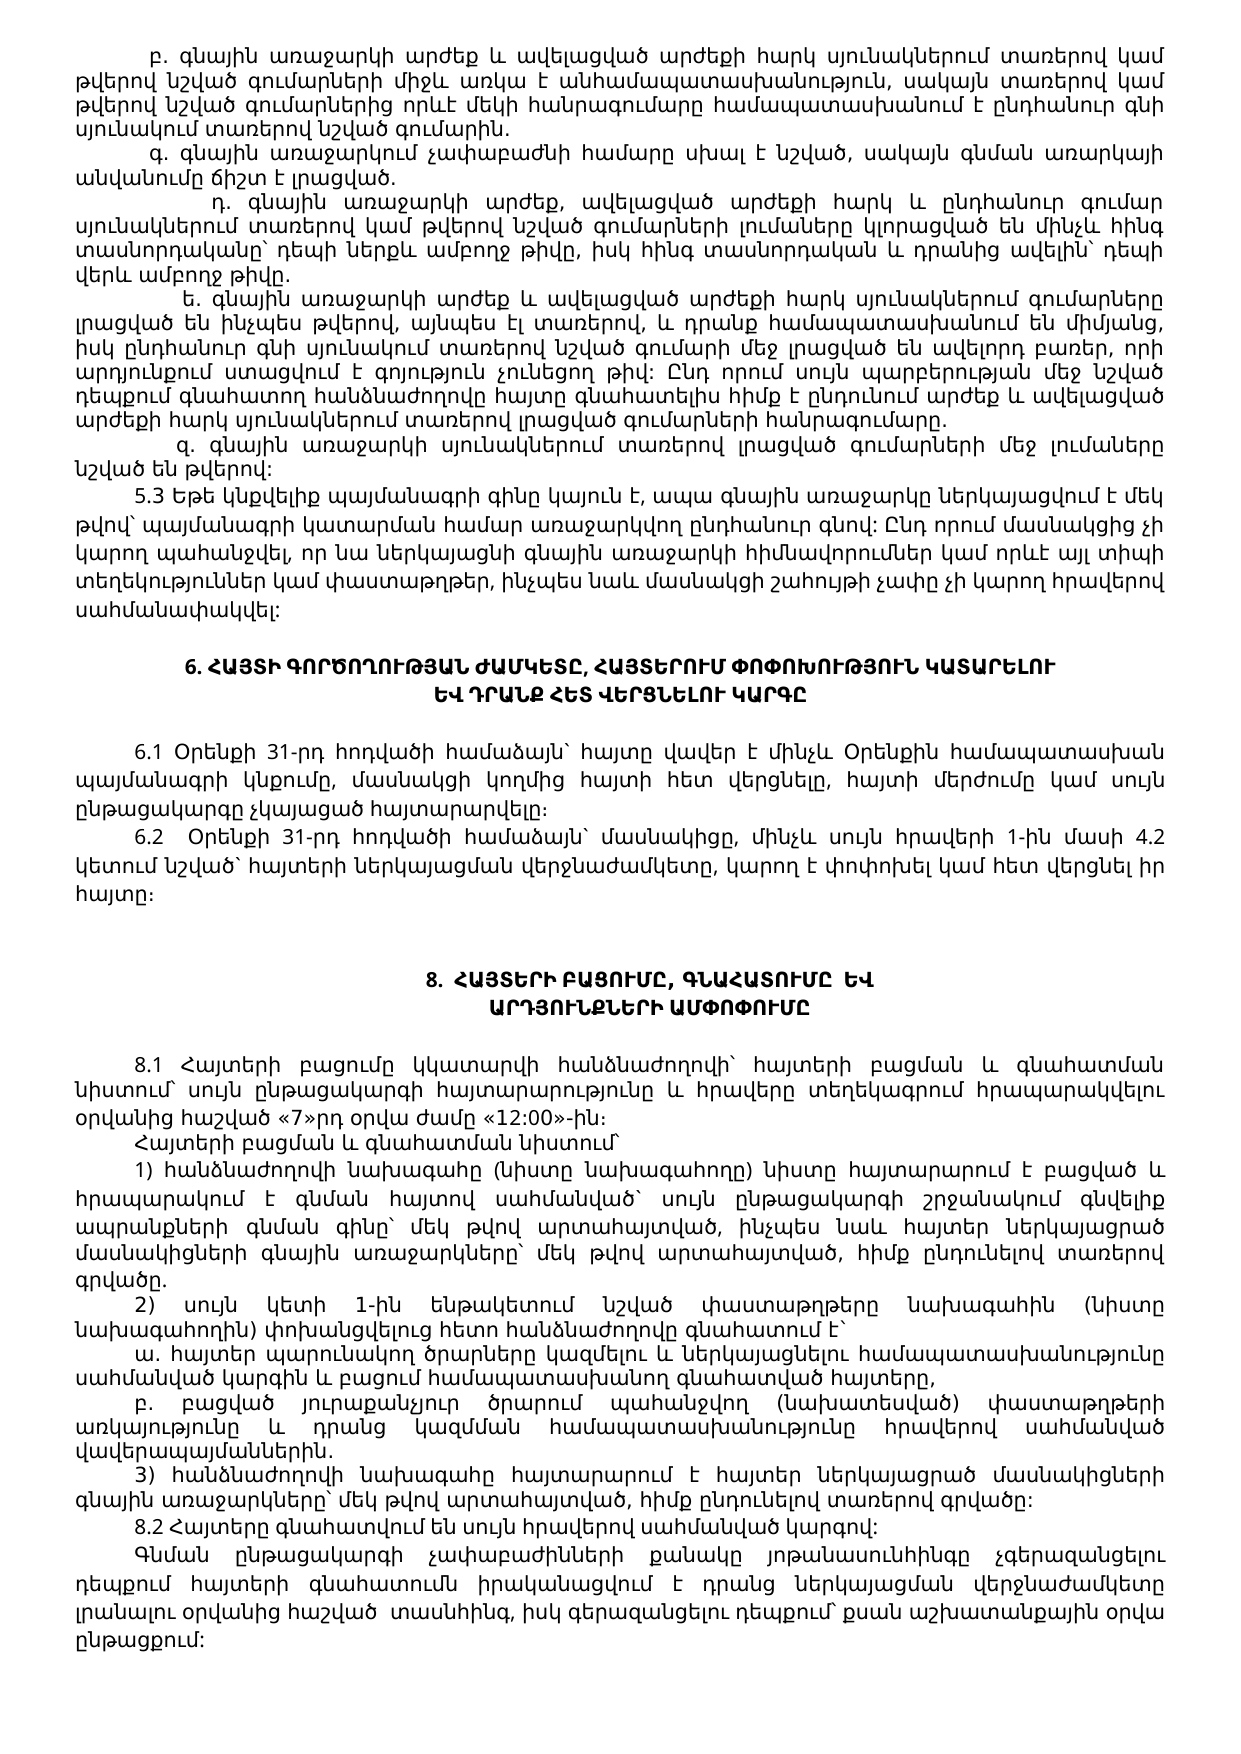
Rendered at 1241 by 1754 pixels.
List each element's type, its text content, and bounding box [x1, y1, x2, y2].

text 1) հանձնաժողովի նախագահը (նիստը նախագահողը) նիստը հայտարարում է բացված և հրապարակում է գնման հայտով սահմանված` սույն ընթացակարգի շրջանակում գնվելիք ապրանքների գնման գինը՝ մեկ թվով արտահայտված, ինչպես նաև հայտեր ներկայացրած մասնակիցների գնային առաջարկները՝ մեկ թվով արտահայտված, հիմք ընդունելով տառերով գրվածը. [75, 1155, 1165, 1293]
text զ. գնային առաջարկի սյունակներում տառերով լրացված գումարների մեջ լումաները նշված են թվերով: [75, 433, 1165, 481]
text բ. գնային առաջարկի արժեք և ավելացված արժեքի հարկ սյունակներում տառերով կամ թվերով նշված գումարների միջև առկա է անհամապատասխանություն, սակայն տառերով կամ թվերով նշված գումարներից որևէ մեկի հանրագումարը համապատասխանում է ընդհանուր գնի սյունակում տառերով նշված գումարին. [75, 44, 1165, 141]
text 6.2 Օրենքի 31-րդ հոդվածի համաձայն` մասնակիցը, մինչև սույն հրավերի 1-ին մասի 4.2 կետում նշված` հայտերի ներկայացման վերջնաժամկետը, կարող է փոփոխել կամ հետ վերցնել իր հայտը։ [75, 822, 1165, 908]
text 8.2 Հայտերը գնահատվում են սույն հրավերով սահմանված կարգով: [75, 1512, 1165, 1540]
text դ. գնային առաջարկի արժեք, ավելացված արժեքի հարկ և ընդհանուր գումար սյունակներում տառերով կամ թվերով նշված գումարների լումաները կլորացված են մինչև հինգ տասնորդականը՝ դեպի ներքև ամբողջ թիվը, իսկ հինգ տասնորդական և դրանից ավելին՝ դեպի վերև ամբողջ թիվը. [75, 190, 1165, 287]
text ԱՐԴՅՈՒՆՔՆԵՐԻ ԱՄՓՈՓՈՒՄԸ [75, 993, 1165, 1022]
text 5.3 Եթե կնքվելիք պայմանագրի գինը կայուն է, ապա գնային առաջարկը ներկայացվում է մեկ թվով՝ պայմանագրի կատարման համար առաջարկվող ընդհանուր գնով: Ընդ որում մասնակցից չի կարող պահանջվել, որ նա ներկայացնի գնային առաջարկի հիմնավորումներ կամ որևէ այլ տիպի տեղեկություններ կամ փաստաթղթեր, ինչպես նաև մասնակցի շահույթի չափը չի կարող հրավերով սահմանափակվել: [75, 481, 1165, 623]
text Հայտերի բացման և գնահատման նիստում՝ [75, 1131, 1165, 1155]
text ե. գնային առաջարկի արժեք և ավելացված արժեքի հարկ սյունակներում գումարները լրացված են ինչպես թվերով, այնպես էլ տառերով, և դրանք համապատասխանում են միմյանց, իսկ ընդհանուր գնի սյունակում տառերով նշված գումարի մեջ լրացված են ավելորդ բառեր, որի արդյունքում ստացվում է գոյություն չունեցող թիվ: Ընդ որում սույն պարբերության մեջ նշված դեպքում գնահատող հանձնաժողովը հայտը գնահատելիս հիմք է ընդունում արժեք և ավելացված արժեքի հարկ սյունակներում տառերով լրացված գումարների հանրագումարը. [75, 287, 1165, 433]
text 6. ՀԱՅՏԻ ԳՈՐԾՈՂՈՒԹՅԱՆ ԺԱՄԿԵՏԸ, ՀԱՅՏԵՐՈՒՄ ՓՈՓՈԽՈՒԹՅՈՒՆ ԿԱՏԱՐԵԼՈՒ [75, 652, 1165, 680]
text գ. գնային առաջարկում չափաբաժնի համարը սխալ է նշված, սակայն գնման առարկայի անվանումը ճիշտ է լրացված. [75, 141, 1165, 190]
text 8.1 Հայտերի բացումը կկատարվի հանձնաժողովի՝ հայտերի բացման և գնահատման նիստում՝ սույն ընթացակարգի հայտարարությունը և հրավերը տեղեկագրում հրապարակվելու օրվանից հաշված «7»րդ օրվա ժամը «12:00»-ին։ [75, 1050, 1165, 1131]
text Գնման ընթացակարգի չափաբաժինների քանակը յոթանասունհինգը չգերազանցելու դեպքում հայտերի գնահատումն իրականացվում է դրանց ներկայացման վերջնաժամկետը լրանալու օրվանից հաշված տասնհինգ, իսկ գերազանցելու դեպքում՝ քսան աշխատանքային օրվա ընթացքում: [75, 1540, 1165, 1654]
text բ. բացված յուրաքանչյուր ծրարում պահանջվող (նախատեսված) փաստաթղթերի առկայությունը և դրանց կազմման համապատասխանությունը հրավերով սահմանված վավերապայմաններին. [75, 1391, 1165, 1463]
text 2) սույն կետի 1-ին ենթակետում նշված փաստաթղթերը նախագահին (նիստը նախագահողին) փոխանցվելուց հետո հանձնաժողովը գնահատում է` [75, 1293, 1165, 1342]
text 6.1 Օրենքի 31-րդ հոդվածի համաձայն` հայտը վավեր է մինչև Օրենքին համապատասխան պայմանագրի կնքումը, մասնակցի կողմից հայտի հետ վերցնելը, հայտի մերժումը կամ սույն ընթացակարգը չկայացած հայտարարվելը։ [75, 737, 1165, 822]
text 3) հանձնաժողովի նախագահը հայտարարում է հայտեր ներկայացրած մասնակիցների գնային առաջարկները՝ մեկ թվով արտահայտված, հիմք ընդունելով տառերով գրվածը: [75, 1463, 1165, 1512]
text 8. ՀԱՅՏԵՐԻ ԲԱՑՈՒՄԸ, ԳՆԱՀԱՏՈՒՄԸ ԵՎ [75, 965, 1165, 993]
text ա. հայտեր պարունակող ծրարները կազմելու և ներկայացնելու համապատասխանությունը սահմանված կարգին և բացում համապատասխանող գնահատված հայտերը, [75, 1342, 1165, 1391]
text ԵՎ ԴՐԱՆՔ ՀԵՏ ՎԵՐՑՆԵԼՈՒ ԿԱՐԳԸ [75, 680, 1165, 709]
